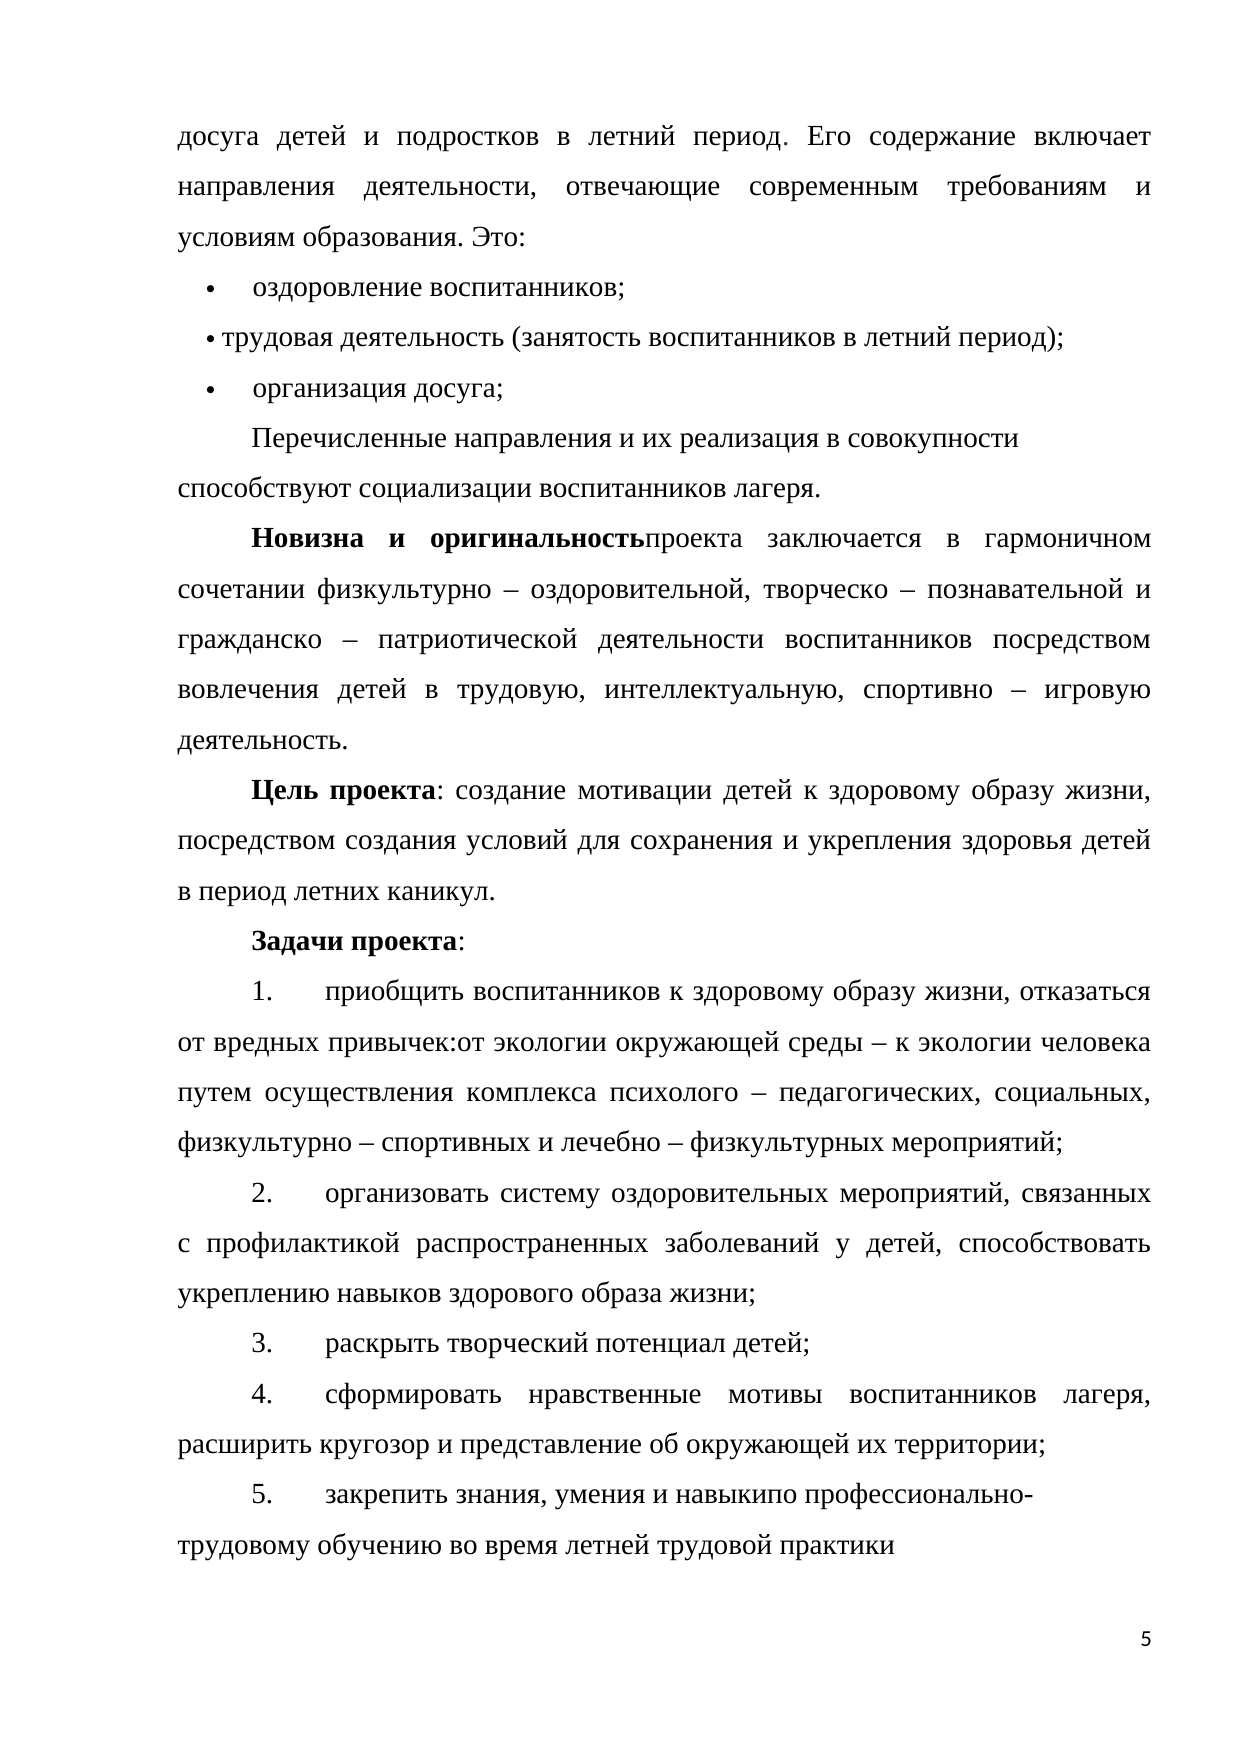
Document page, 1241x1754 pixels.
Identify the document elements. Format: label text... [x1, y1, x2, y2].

list приобщить воспитанников к здоровому образу жизни, отказаться от вредных привычек:от экологии окружающей среды – к экологии человека путем осуществления комплекса психолого – педагогических, социальных, физкультурно – спортивных и лечебно – физкультурных мероприятий; [177, 973, 1152, 1158]
list раскрыть творческий потенциал детей; [177, 1326, 1152, 1359]
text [177, 118, 1152, 252]
text Задачи проекта: [177, 923, 1152, 957]
list организация досуга; [177, 370, 1152, 403]
list трудовая деятельность (занятость воспитанников в летний период); [177, 319, 1152, 353]
list организовать систему оздоровительных мероприятий, связанных с профилактикой распространенных заболеваний у детей, способствовать укреплению навыков здорового образа жизни; [177, 1175, 1152, 1309]
list оздоровление воспитанников; [177, 269, 1152, 303]
list закрепить знания, умения и навыкипо профессионально-трудовому обучению во время летней трудовой практики [177, 1477, 1152, 1560]
text Новизна и оригинальностьпроекта заключается в гармоничном сочетании физкультурно – оздоровительной, творческо – познавательной и гражданско – патриотической деятельности воспитанников посредством вовлечения детей в трудовую, интеллектуальную, спортивно – игровую деятельность. [177, 521, 1152, 755]
list сформировать нравственные мотивы воспитанников лагеря, расширить кругозор и представление об окружающей их территории; [177, 1376, 1152, 1460]
text Цель проекта: создание мотивации детей к здоровому образу жизни, посредством создания условий для сохранения и укрепления здоровья детей в период летних каникул. [177, 772, 1152, 906]
text Перечисленные направления и их реализация в совокупности способствуют социализации воспитанников лагеря. [177, 420, 1152, 504]
